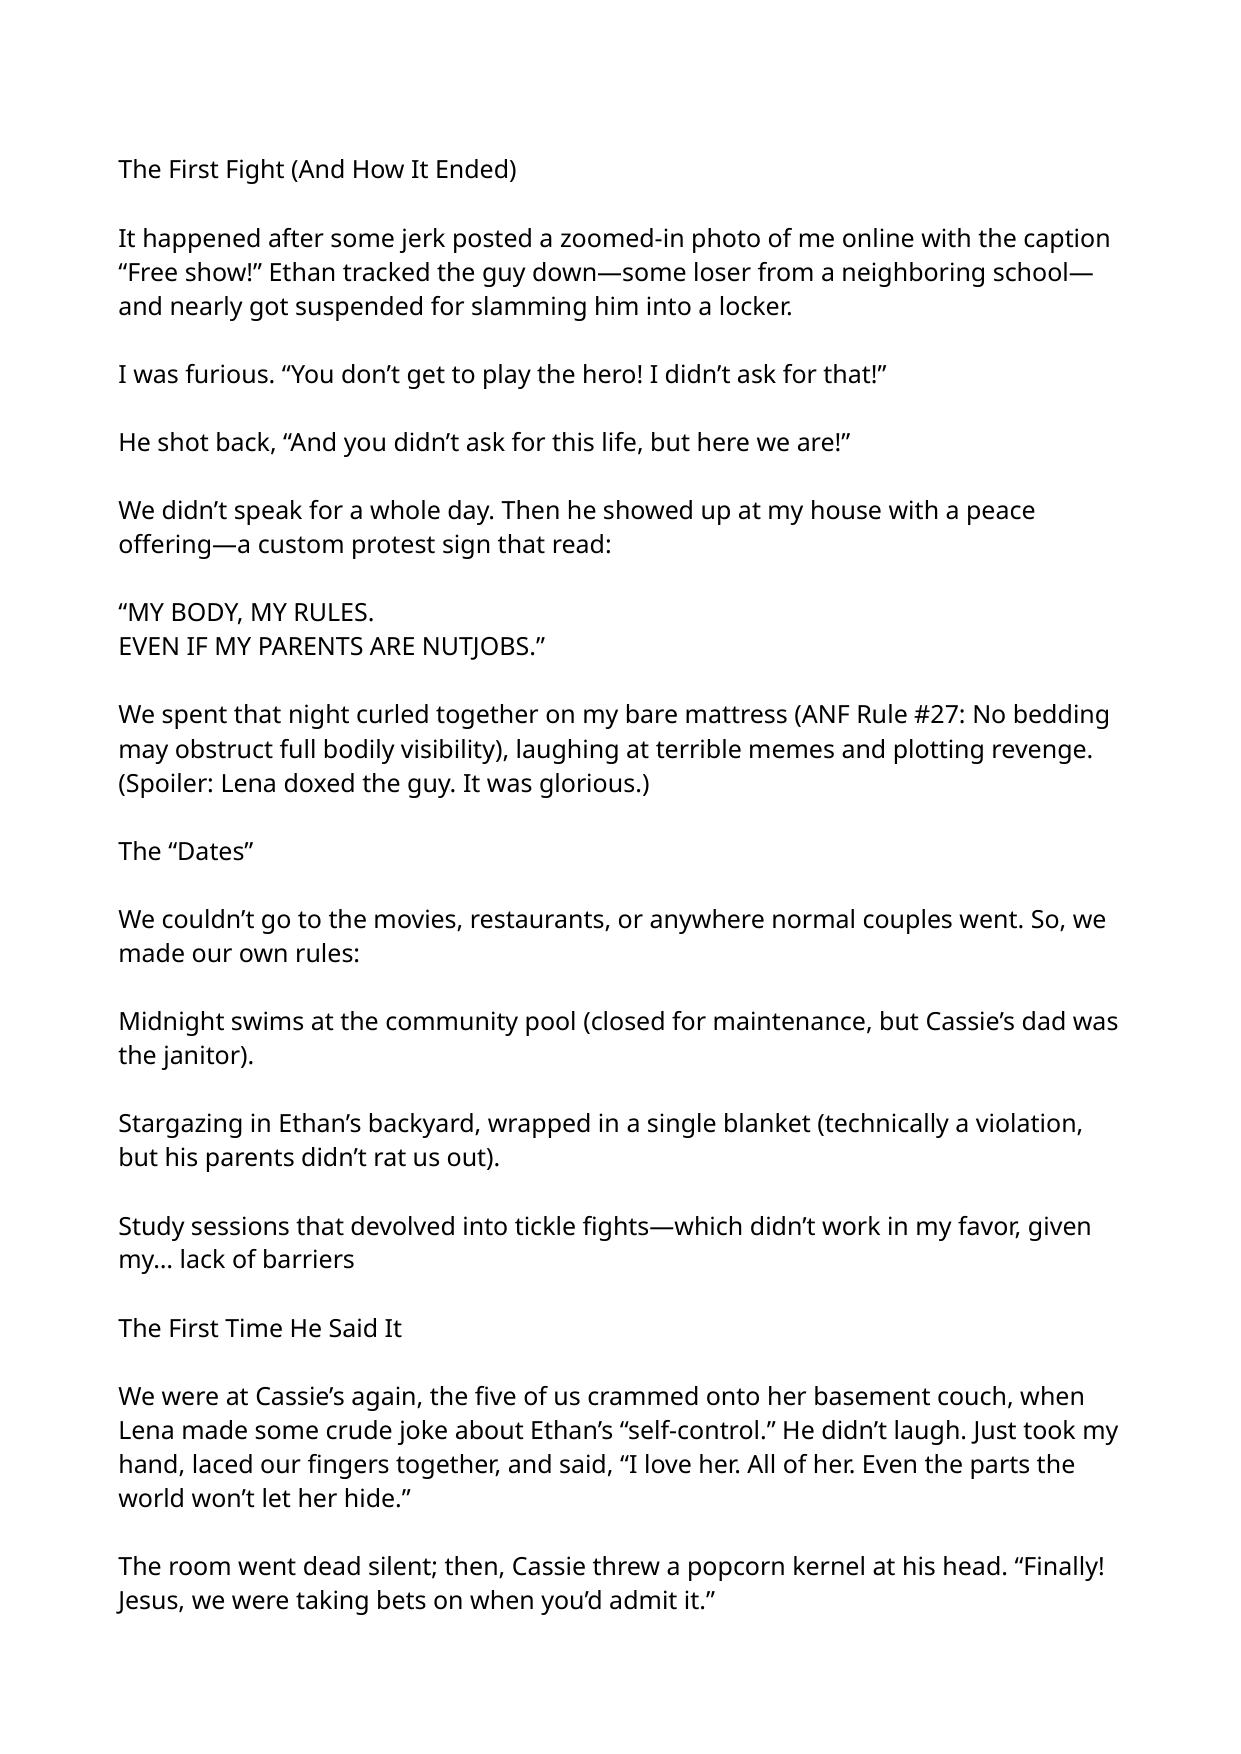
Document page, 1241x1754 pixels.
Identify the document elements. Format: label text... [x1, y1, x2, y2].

text The “Dates” [118, 833, 1122, 867]
text EVEN IF MY PARENTS ARE NUTJOBS.” [118, 629, 1122, 663]
text He shot back, “And you didn’t ask for this life, but here we are!” [118, 425, 1122, 459]
text The First Time He Said It [118, 1310, 1122, 1344]
text We didn’t speak for a whole day. Then he showed up at my house with a peace offering—a custom protest sign that read: [118, 493, 1122, 561]
text We couldn’t go to the movies, restaurants, or anywhere normal couples went. So, we made our own rules: [118, 902, 1122, 970]
text Study sessions that devolved into tickle fights—which didn’t work in my favor, given my… lack of barriers [118, 1208, 1122, 1276]
text We were at Cassie’s again, the five of us crammed onto her basement couch, when Lena made some crude joke about Ethan’s “self-control.” He didn’t laugh. Just took my hand, laced our fingers together, and said, “I love her. All of her. Even the parts the world won’t let her hide.” [118, 1378, 1122, 1515]
text The First Fight (And How It Ended) [118, 152, 1122, 186]
text I was furious. “You don’t get to play the hero! I didn’t ask for that!” [118, 357, 1122, 391]
text We spent that night curled together on my bare mattress (ANF Rule #27: No bedding may obstruct full bodily visibility), laughing at terrible memes and plotting revenge. (Spoiler: Lena doxed the guy. It was glorious.) [118, 697, 1122, 799]
text The room went dead silent; then, Cassie threw a popcorn kernel at his head. “Finally! Jesus, we were taking bets on when you’d admit it.” [118, 1549, 1122, 1617]
text It happened after some jerk posted a zoomed-in photo of me online with the caption “Free show!” Ethan tracked the guy down—some loser from a neighboring school—and nearly got suspended for slamming him into a locker. [118, 220, 1122, 322]
text “MY BODY, MY RULES. [118, 595, 1122, 629]
text Stargazing in Ethan’s backyard, wrapped in a single blanket (technically a violation, but his parents didn’t rat us out). [118, 1106, 1122, 1174]
text Midnight swims at the community pool (closed for maintenance, but Cassie’s dad was the janitor). [118, 1004, 1122, 1072]
